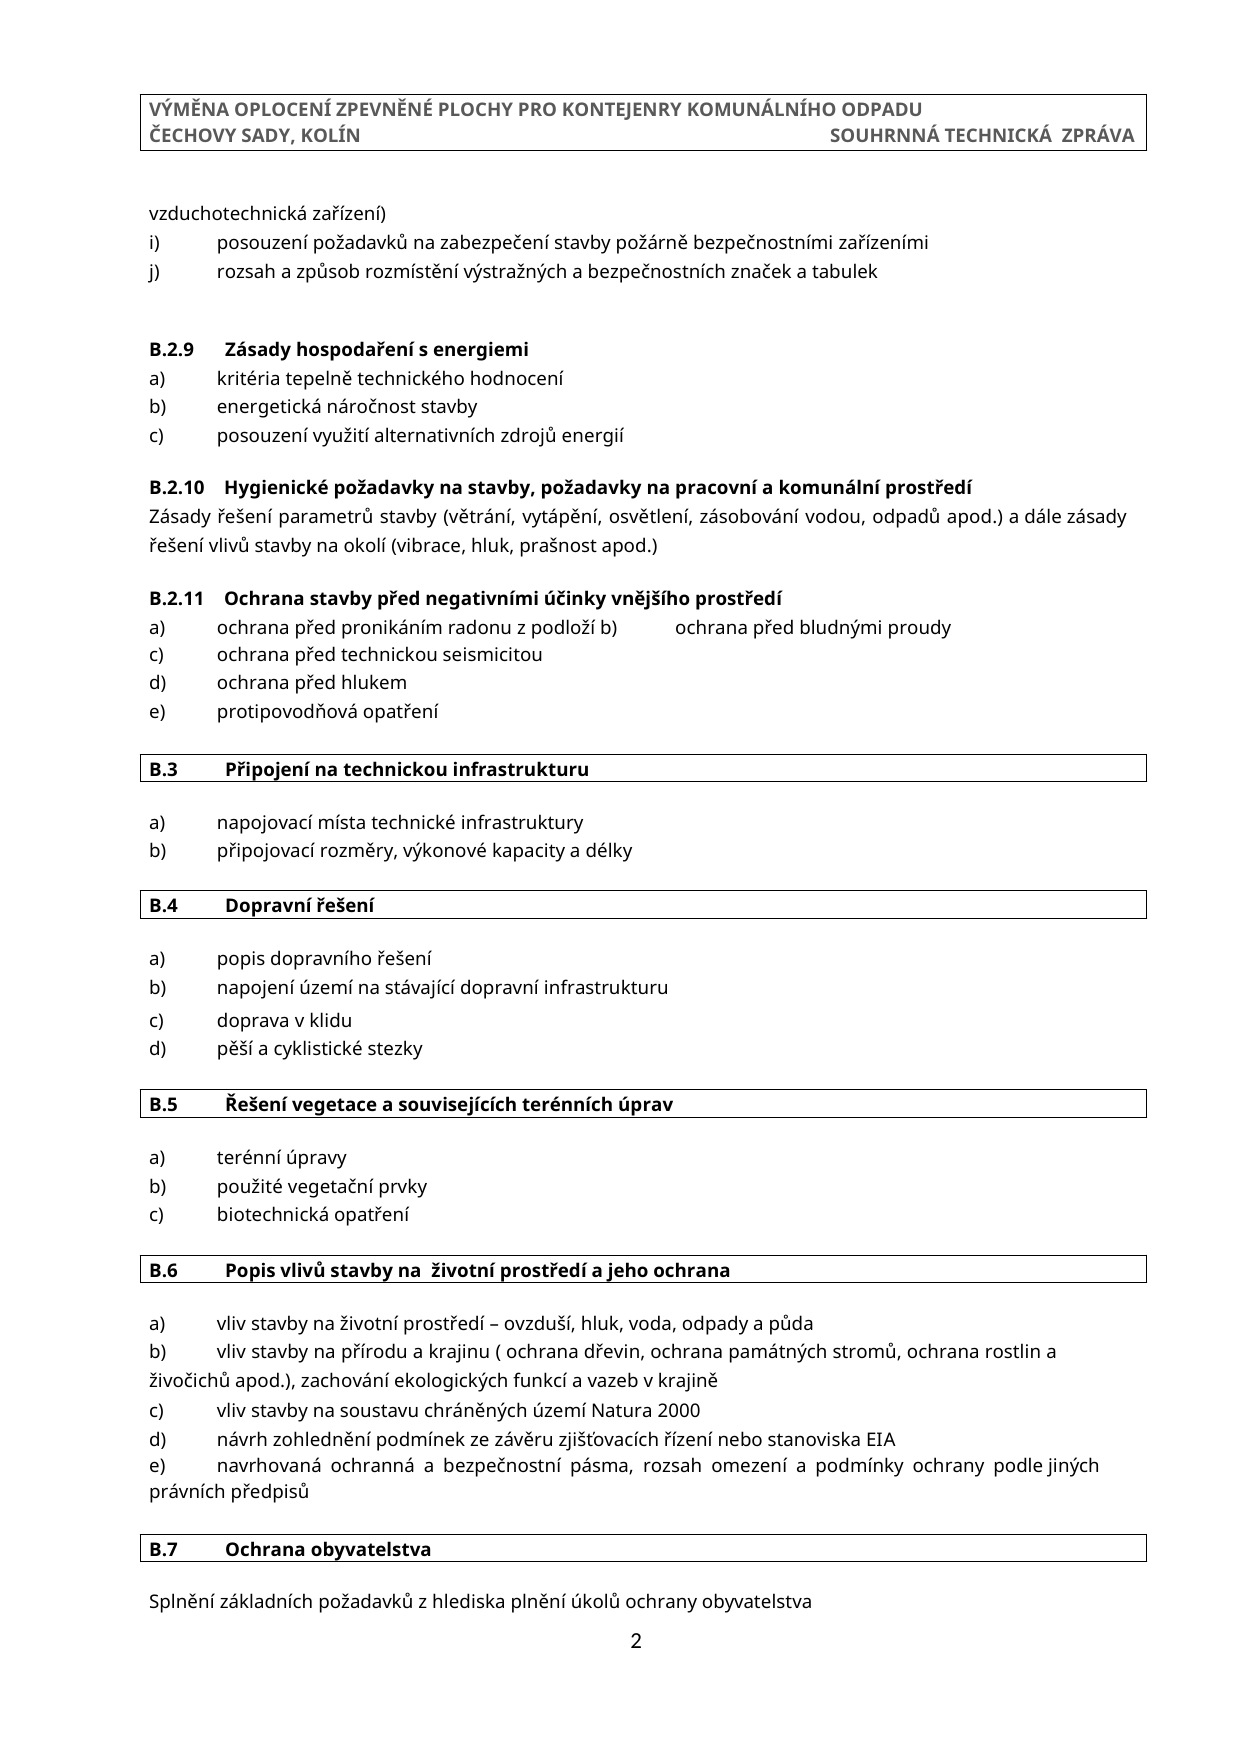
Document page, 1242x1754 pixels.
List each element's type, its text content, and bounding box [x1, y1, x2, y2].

text c) ochrana před technickou seismicitou [149, 643, 1138, 666]
text e) protipovodňová opatření [149, 698, 1138, 724]
text B.2.10 Hygienické požadavky na stavby, požadavky na pracovní a komunální prostředí [149, 474, 1138, 500]
text c) doprava v klidu [149, 1007, 1138, 1032]
text d) ochrana před hlukem [149, 669, 1138, 695]
text j) rozsah a způsob rozmístění výstražných a bezpečnostních značek a tabulek [149, 258, 1138, 284]
text B.2.9 Zásady hospodaření s energiemi [149, 337, 1138, 362]
text b) napojení území na stávající dopravní infrastrukturu [149, 974, 1138, 1000]
text b) vliv stavby na přírodu a krajinu ( ochrana dřevin, ochrana památných stromů, ochrana rostlin a živočichů apod.), zachování ekologických funkcí a vazeb v krajině [104, 1339, 1138, 1393]
text a) napojovací místa technické infrastruktury [149, 809, 1138, 834]
text B.5 Řešení vegetace a souvisejících terénních úprav [141, 1090, 1146, 1117]
text a) popis dopravního řešení [149, 946, 1138, 971]
text d) návrh zohlednění podmínek ze závěru zjišťovacích řízení nebo stanoviska EIA [149, 1426, 1138, 1452]
text e) navrhovaná ochranná a bezpečnostní pásma, rozsah omezení a podmínky ochrany podle jiných právních předpisů [104, 1452, 1138, 1504]
text b) energetická náročnost stavby [149, 394, 1138, 419]
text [104, 200, 1138, 225]
text b) připojovací rozměry, výkonové kapacity a délky [149, 838, 1138, 860]
text c) biotechnická opatření [149, 1202, 1138, 1224]
text c) posouzení využití alternativních zdrojů energií [149, 422, 1138, 448]
text Splnění základních požadavků z hlediska plnění úkolů ochrany obyvatelstva [149, 1589, 1138, 1611]
text B.6 Popis vlivů stavby na životní prostředí a jeho ochrana [141, 1256, 1146, 1282]
text B.7 Ochrana obyvatelstva [141, 1535, 1146, 1561]
text B.2.11 Ochrana stavby před negativními účinky vnějšího prostředí [149, 585, 1138, 611]
text i) posouzení požadavků na zabezpečení stavby požárně bezpečnostními zařízeními [149, 229, 1138, 255]
text c) vliv stavby na soustavu chráněných území Natura 2000 [149, 1397, 1138, 1423]
text b) použité vegetační prvky [149, 1173, 1138, 1199]
text a) ochrana před pronikáním radonu z podloží b) ochrana před bludnými proudy [149, 614, 1138, 639]
text Zásady řešení parametrů stavby (větrání, vytápění, osvětlení, zásobování vodou, odpadů apod.) a dále zásady řešení vlivů stavby na okolí (vibrace, hluk, prašnost apod.) [149, 503, 1138, 558]
text a) kritéria tepelně technického hodnocení [149, 366, 1138, 391]
text B.4 Dopravní řešení [141, 891, 1146, 918]
text a) vliv stavby na životní prostředí – ovzduší, hluk, voda, odpady a půda [149, 1310, 1138, 1335]
text d) pěší a cyklistické stezky [149, 1036, 1138, 1059]
text a) terénní úpravy [149, 1144, 1138, 1170]
text B.3 Připojení na technickou infrastrukturu [141, 755, 1146, 781]
